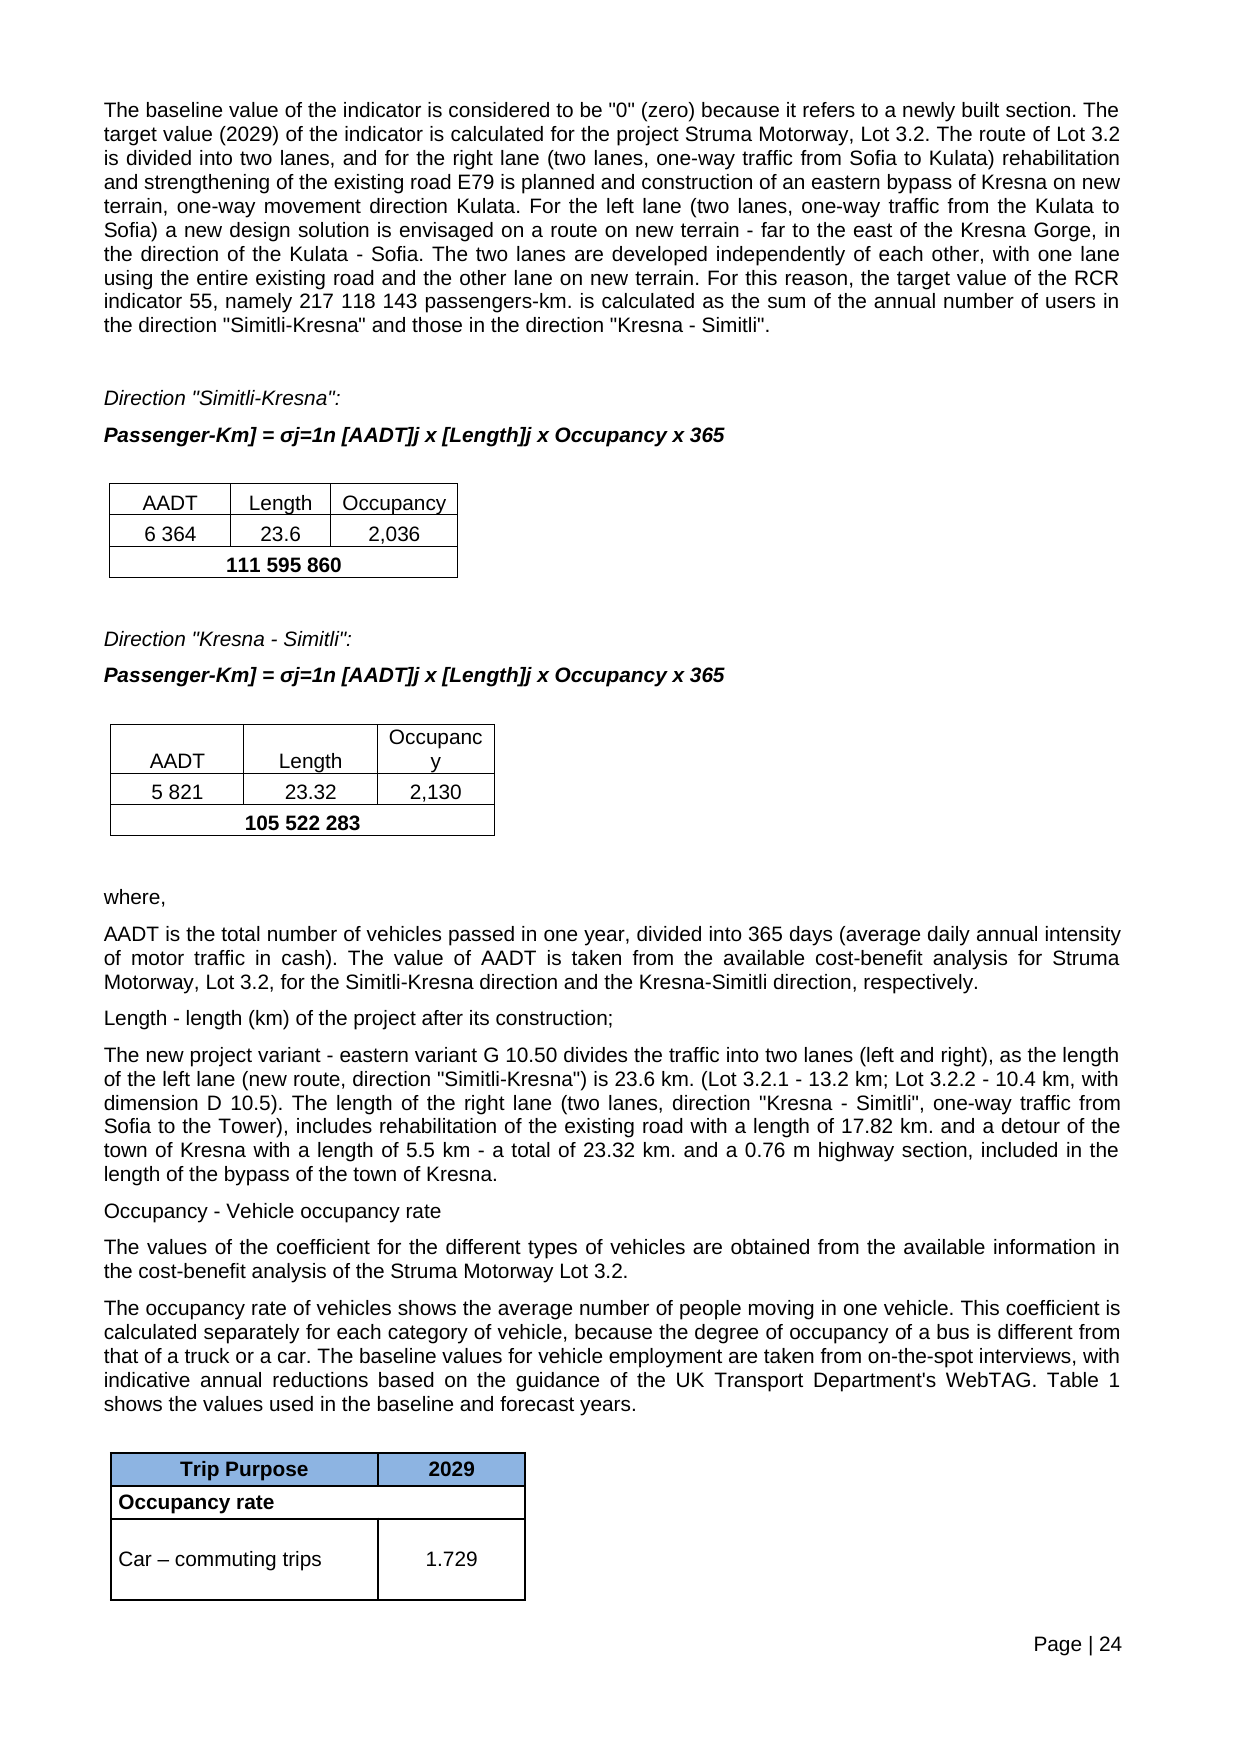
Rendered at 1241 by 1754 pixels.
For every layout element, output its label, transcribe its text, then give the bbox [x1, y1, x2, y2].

table_cell 2,036 [331, 515, 457, 546]
table_header Length [244, 725, 377, 773]
table_header 2029 [379, 1454, 524, 1485]
table_header Occupancy [331, 484, 457, 514]
table_header AADT [110, 484, 230, 514]
text Occupancy - Vehicle occupancy rate [103, 1199, 1122, 1223]
table_header Occupancy [378, 725, 494, 773]
table_cell 111 595 860 [110, 547, 457, 577]
table_cell 5 821 [111, 774, 243, 804]
table_cell 105 522 283 [111, 805, 494, 835]
table_cell Occupancy rate [112, 1487, 524, 1517]
table_cell Car – commuting trips [112, 1520, 377, 1599]
table_cell 1.729 [379, 1520, 524, 1599]
table_header Trip Purpose [112, 1454, 377, 1485]
text The new project variant - eastern variant G 10.50 divides the traffic into two lanes (left and right), as the length of the left lane (new route, direction "Simitli-Kresna") is 23.6 km. (Lot 3.2.1 - 13.2 km; Lot 3.2.2 - 10.4 km, with dimension D 10.5). The length of the right lane (two lanes, direction "Kresna - Simitli", one-way traffic from Sofia to the Tower), includes rehabilitation of the existing road with a length of 17.82 km. and a detour of the town of Kresna with a length of 5.5 km - a total of 23.32 km. and a 0.76 m highway section, included in the length of the bypass of the town of Kresna. [103, 1042, 1122, 1186]
text Passenger-Km] = σj=1n [AADT]j x [Length]j x Occupancy x 365 [103, 423, 1122, 447]
table_cell 2,130 [378, 774, 494, 804]
table_header Length [231, 484, 330, 514]
table_cell 23.6 [231, 515, 330, 546]
table_header AADT [111, 725, 243, 773]
text AADT is the total number of vehicles passed in one year, divided into 365 days (average daily annual intensity of motor traffic in cash). The value of AADT is taken from the available cost-benefit analysis for Struma Motorway, Lot 3.2, for the Simitli-Kresna direction and the Kresna-Simitli direction, respectively. [103, 922, 1122, 993]
text Length - length (km) of the project after its construction; [103, 1006, 1122, 1030]
table_cell 23.32 [244, 774, 377, 804]
text where, [103, 885, 1122, 909]
text The occupancy rate of vehicles shows the average number of people moving in one vehicle. This coefficient is calculated separately for each category of vehicle, because the degree of occupancy of a bus is different from that of a truck or a car. The baseline values for vehicle employment are taken from on-the-spot interviews, with indicative annual reductions based on the guidance of the UK Transport Department's WebTAG. Table 1 shows the values used in the baseline and forecast years. [103, 1296, 1122, 1415]
text Direction "Simitli-Kresna": [103, 386, 1122, 410]
table_cell 6 364 [110, 515, 230, 546]
text Passenger-Km] = σj=1n [AADT]j x [Length]j x Occupancy x 365 [103, 663, 1122, 687]
text The values of the coefficient for the different types of vehicles are obtained from the available information in the cost-benefit analysis of the Struma Motorway Lot 3.2. [103, 1235, 1122, 1283]
text Direction "Kresna - Simitli": [103, 627, 1122, 651]
text The baseline value of the indicator is considered to be "0" (zero) because it refers to a newly built section. The target value (2029) of the indicator is calculated for the project Struma Motorway, Lot 3.2. The route of Lot 3.2 is divided into two lanes, and for the right lane (two lanes, one-way traffic from Sofia to Kulata) rehabilitation and strengthening of the existing road E79 is planned and construction of an eastern bypass of Kresna on new terrain, one-way movement direction Kulata. For the left lane (two lanes, one-way traffic from the Kulata to Sofia) a new design solution is envisaged on a route on new terrain - far to the east of the Kresna Gorge, in the direction of the Kulata - Sofia. The two lanes are developed independently of each other, with one lane using the entire existing road and the other lane on new terrain. For this reason, the target value of the RCR indicator 55, namely 217 118 143 passengers-km. is calculated as the sum of the annual number of users in the direction "Simitli-Kresna" and those in the direction "Kresna - Simitli". [103, 98, 1122, 337]
